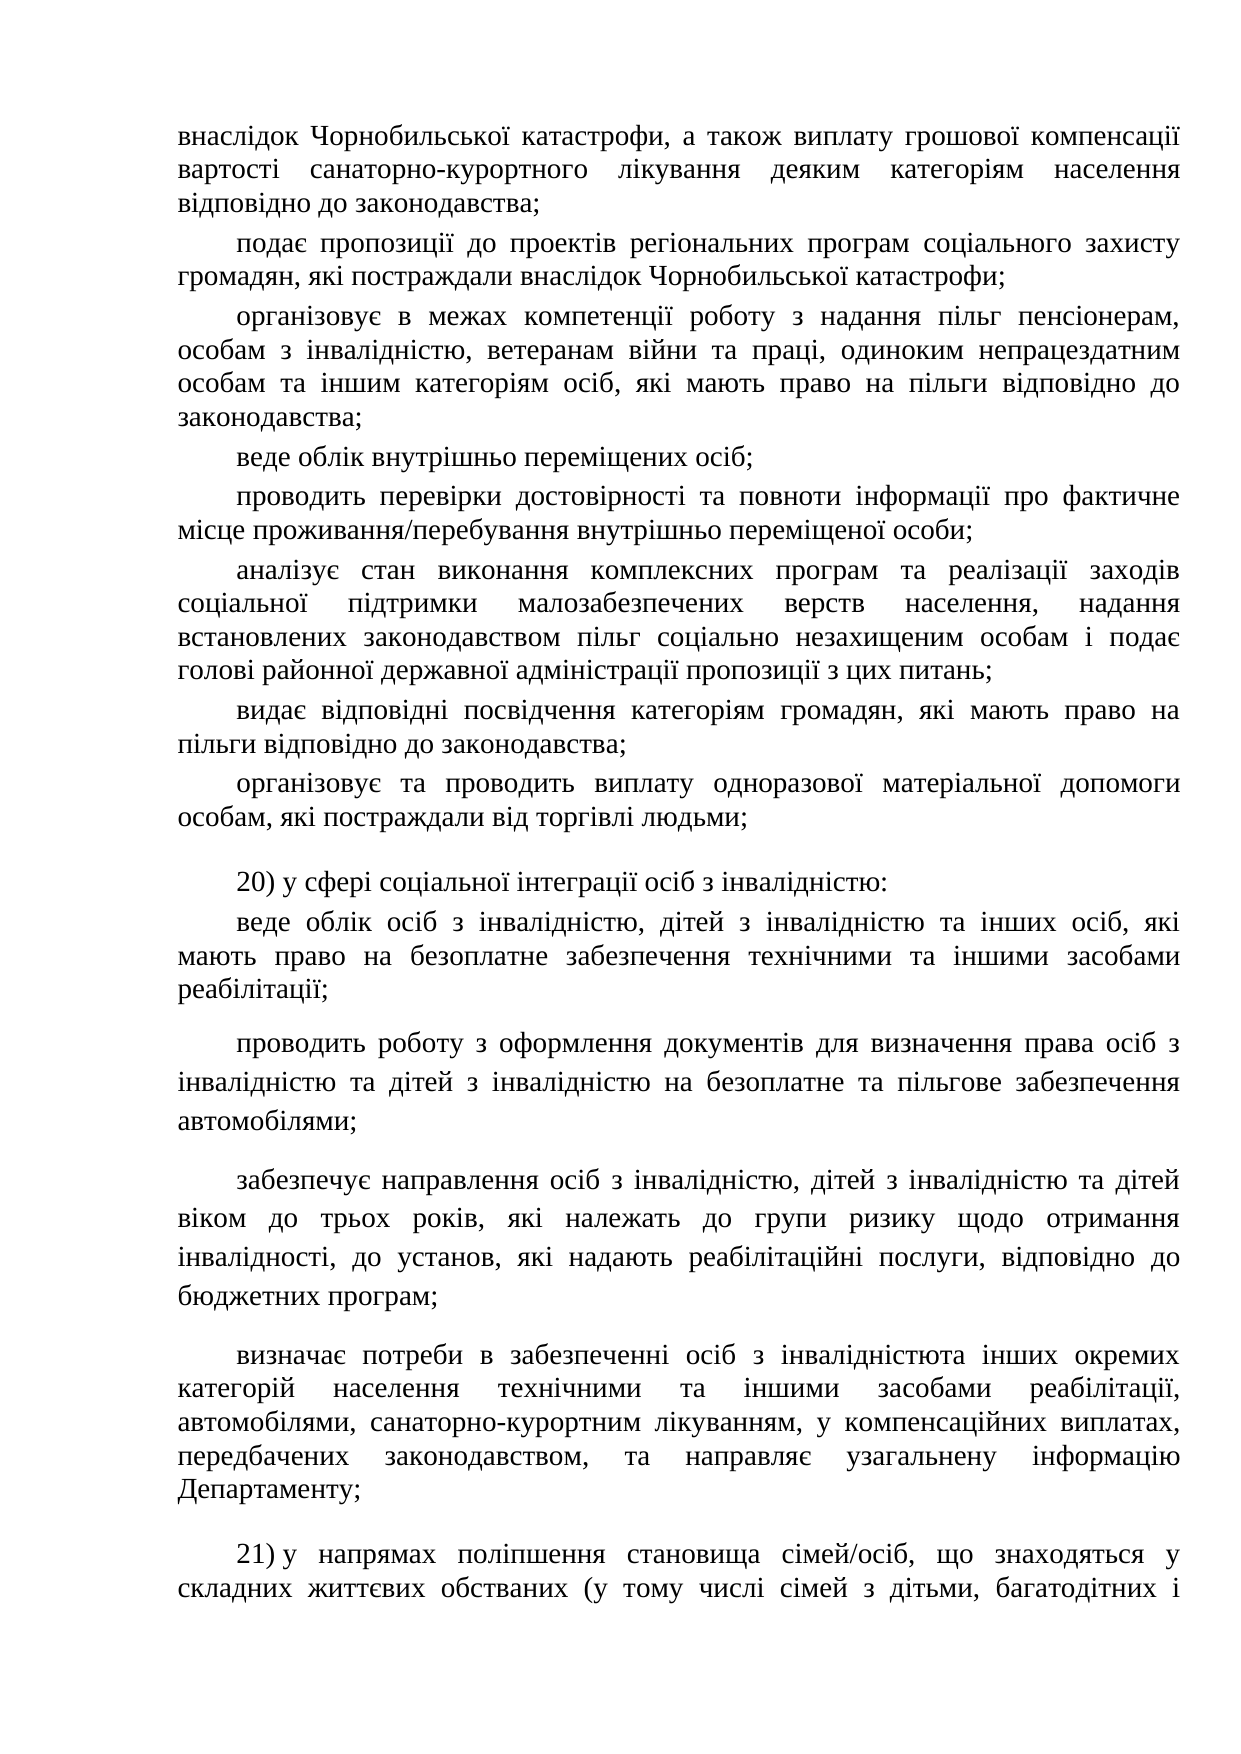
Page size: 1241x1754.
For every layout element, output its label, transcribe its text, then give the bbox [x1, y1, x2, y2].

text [177, 118, 1181, 219]
text веде облік осіб з інвалідністю, дітей з інвалідністю та інших осіб, які мають право на безоплатне забезпечення технічними та іншими засобами реабілітації; [177, 904, 1181, 1005]
text веде облік внутрішньо переміщених осіб; [177, 439, 1181, 472]
text видає відповідні посвідчення категоріям громадян, які мають право на пільги відповідно до законодавства; [177, 692, 1181, 759]
text організовує та проводить виплату одноразової матеріальної допомоги особам, які постраждали від торгівлі людьми; [177, 766, 1181, 833]
text 20) у сфері соціальної інтеграції осіб з інвалідністю: [177, 864, 1181, 898]
text проводить перевірки достовірності та повноти інформації про фактичне місце проживання/перебування внутрішньо переміщеної особи; [177, 478, 1181, 546]
text організовує в межах компетенції роботу з надання пільг пенсіонерам, особам з інвалідністю, ветеранам війни та праці, одиноким непрацездатним особам та іншим категоріям осіб, які мають право на пільги відповідно до законодавства; [177, 298, 1181, 432]
text проводить роботу з оформлення документів для визначення права осіб з інвалідністю та дітей з інвалідністю на безоплатне та пільгове забезпечення автомобілями; [177, 1026, 1181, 1136]
text забезпечує направлення осіб з інвалідністю, дітей з інвалідністю та дітей віком до трьох років, які належать до групи ризику щодо отримання інвалідності, до установ, які надають реабілітаційні послуги, відповідно до бюджетних програм; [177, 1162, 1181, 1311]
text подає пропозиції до проектів регіональних програм соціального захисту громадян, які постраждали внаслідок Чорнобильської катастрофи; [177, 225, 1181, 292]
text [177, 1536, 1181, 1603]
text аналізує стан виконання комплексних програм та реалізації заходів соціальної підтримки малозабезпечених верств населення, надання встановлених законодавством пільг соціально незахищеним особам і подає голові районної державної адміністрації пропозиції з цих питань; [177, 552, 1181, 686]
text визначає потреби в забезпеченні осіб з інвалідністюта інших окремих категорій населення технічними та іншими засобами реабілітації, автомобілями, санаторно-курортним лікуванням, у компенсаційних виплатах, передбачених законодавством, та направляє узагальнену інформацію Департаменту; [177, 1337, 1181, 1505]
